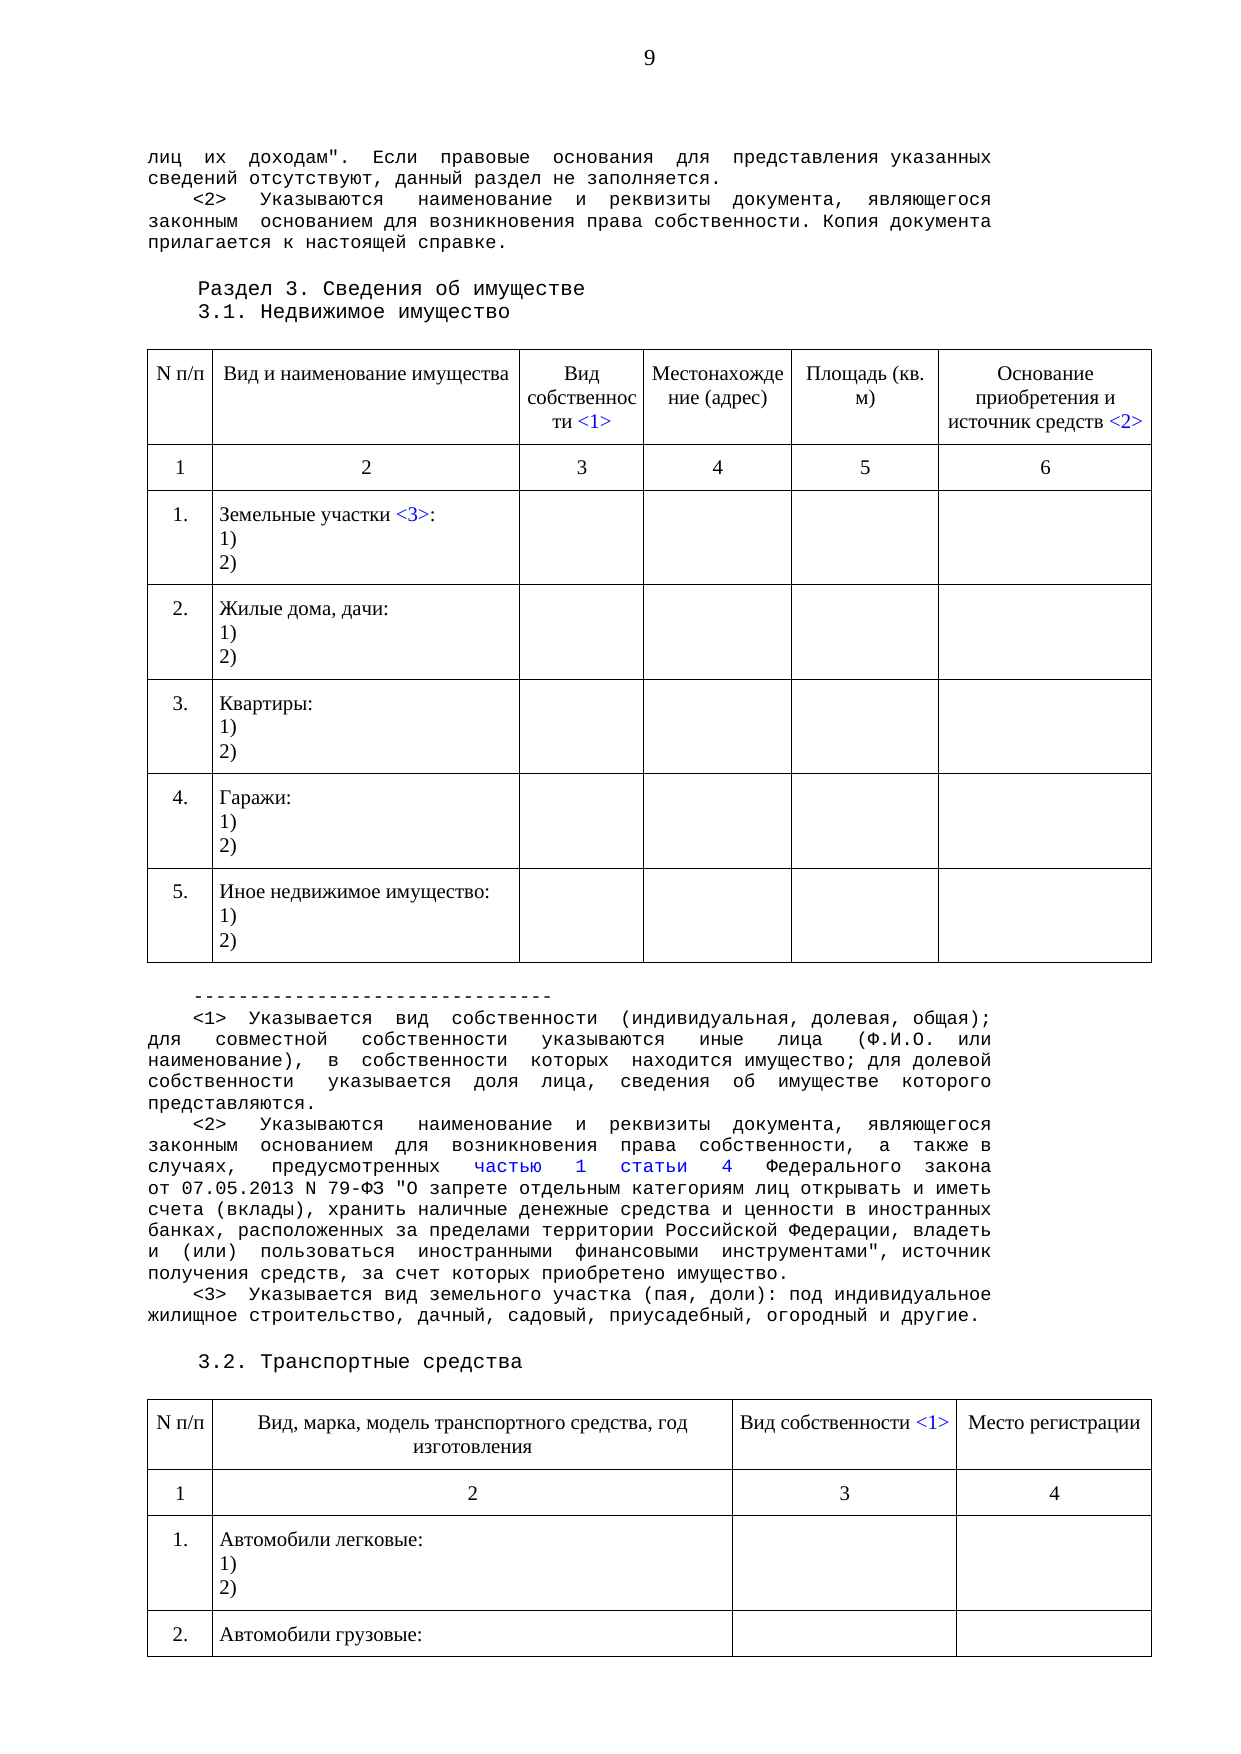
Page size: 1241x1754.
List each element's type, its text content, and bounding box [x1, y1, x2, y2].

table_header Вид собственности <1> [733, 1400, 956, 1469]
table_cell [213, 1611, 732, 1656]
table_cell 5 [792, 445, 938, 490]
text жилищное строительство, дачный, садовый, приусадебный, огородный и другие. [148, 1306, 1152, 1327]
table_cell 4 [957, 1470, 1151, 1515]
table_cell Жилые дома, дачи: 1) 2) [213, 585, 519, 679]
table_header Вид, марка, модель транспортного средства, год изготовления [213, 1400, 732, 1469]
table_cell Иное недвижимое имущество: 1) 2) [213, 869, 519, 962]
text и (или) пользоваться иностранными финансовыми инструментами", источник [148, 1242, 1152, 1263]
text <2> Указываются наименование и реквизиты документа, являющегося [148, 190, 1152, 211]
text <1> Указывается вид собственности (индивидуальная, долевая, общая); [148, 1008, 1152, 1030]
table_cell 2. [148, 1611, 212, 1656]
table_header Вид собственности <1> [520, 350, 643, 443]
table_cell [939, 680, 1151, 773]
table_header Вид и наименование имущества [213, 350, 519, 443]
table_cell 6 [939, 445, 1151, 490]
text получения средств, за счет которых приобретено имущество. [148, 1263, 1152, 1285]
table_cell Автомобили легковые: 1) 2) [213, 1516, 732, 1610]
table_cell [520, 680, 643, 773]
table_cell [644, 774, 791, 868]
table_cell [792, 774, 938, 868]
text прилагается к настоящей справке. [148, 233, 1152, 254]
table_cell Земельные участки <3>: 1) 2) [213, 491, 519, 584]
table_cell [939, 585, 1151, 679]
table_cell [957, 1611, 1151, 1656]
text собственности указывается доля лица, сведения об имуществе которого [148, 1072, 1152, 1093]
table_cell [520, 774, 643, 868]
text законным основанием для возникновения права собственности, а также в [148, 1136, 1152, 1157]
text -------------------------------- [148, 987, 1152, 1008]
text представляются. [148, 1093, 1152, 1115]
table_cell [644, 491, 791, 584]
table_cell 3 [520, 445, 643, 490]
text 3.2. Транспортные средства [148, 1351, 1152, 1374]
text 3.1. Недвижимое имущество [148, 301, 1152, 325]
table_cell [792, 491, 938, 584]
table_cell [939, 491, 1151, 584]
table_cell [520, 491, 643, 584]
table_cell 1. [148, 1516, 212, 1610]
table_cell 1 [148, 445, 212, 490]
text законным основанием для возникновения права собственности. Копия документа [148, 211, 1152, 233]
table_cell 5. [148, 869, 212, 962]
table_header Площадь (кв. м) [792, 350, 938, 443]
text для совместной собственности указываются иные лица (Ф.И.О. или [148, 1030, 1152, 1051]
text сведений отсутствуют, данный раздел не заполняется. [148, 169, 1152, 190]
table_cell [792, 680, 938, 773]
table_header N п/п [148, 350, 212, 443]
text лиц их доходам". Если правовые основания для представления указанных [148, 148, 1152, 169]
table_header Место регистрации [957, 1400, 1151, 1469]
text счета (вклады), хранить наличные денежные средства и ценности в иностранных [148, 1200, 1152, 1221]
table_cell Квартиры: 1) 2) [213, 680, 519, 773]
table_cell 4. [148, 774, 212, 868]
text <3> Указывается вид земельного участка (пая, доли): под индивидуальное [148, 1285, 1152, 1306]
table_cell [520, 585, 643, 679]
table_header N п/п [148, 1400, 212, 1469]
table_cell [733, 1611, 956, 1656]
text случаях, предусмотренных частью 1 статьи 4 Федерального закона [148, 1157, 1152, 1178]
table_cell 2. [148, 585, 212, 679]
text банках, расположенных за пределами территории Российской Федерации, владеть [148, 1221, 1152, 1242]
table_cell 4 [644, 445, 791, 490]
table_cell 2 [213, 445, 519, 490]
table_cell Гаражи: 1) 2) [213, 774, 519, 868]
table_cell 3. [148, 680, 212, 773]
table_cell 1 [148, 1470, 212, 1515]
table_cell 1. [148, 491, 212, 584]
table_header Местонахождение (адрес) [644, 350, 791, 443]
table_header Основание приобретения и источник средств <2> [939, 350, 1151, 443]
table_cell [644, 585, 791, 679]
text от 07.05.2013 N 79-ФЗ "О запрете отдельным категориям лиц открывать и иметь [148, 1178, 1152, 1200]
text Раздел 3. Сведения об имуществе [148, 278, 1152, 301]
table_cell [644, 869, 791, 962]
table_cell [792, 585, 938, 679]
table_cell [939, 774, 1151, 868]
table_cell 3 [733, 1470, 956, 1515]
table_cell 2 [213, 1470, 732, 1515]
table_cell [733, 1516, 956, 1610]
table_cell [644, 680, 791, 773]
table_cell [939, 869, 1151, 962]
text <2> Указываются наименование и реквизиты документа, являющегося [148, 1115, 1152, 1136]
table_cell [520, 869, 643, 962]
text наименование), в собственности которых находится имущество; для долевой [148, 1051, 1152, 1072]
table_cell [957, 1516, 1151, 1610]
table_cell [792, 869, 938, 962]
